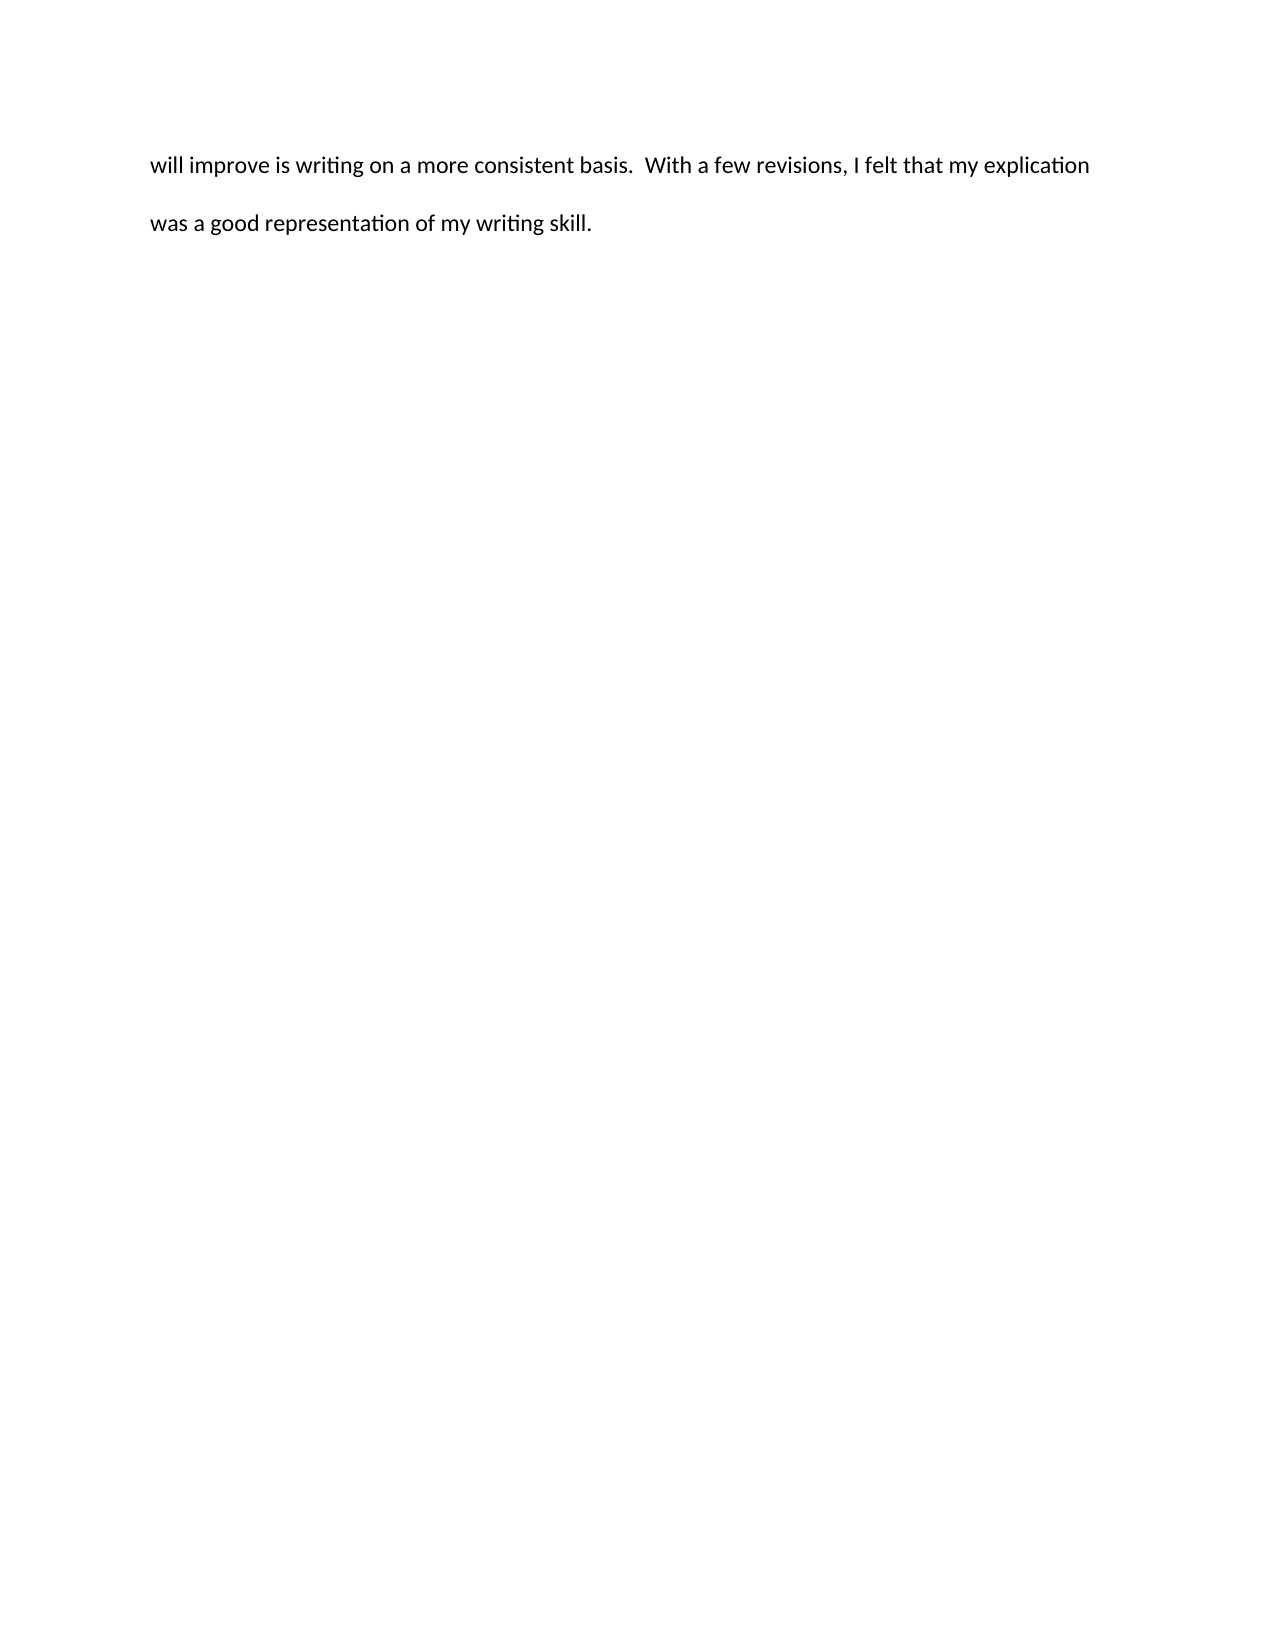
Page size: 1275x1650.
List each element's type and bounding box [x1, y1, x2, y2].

text [150, 150, 1125, 238]
